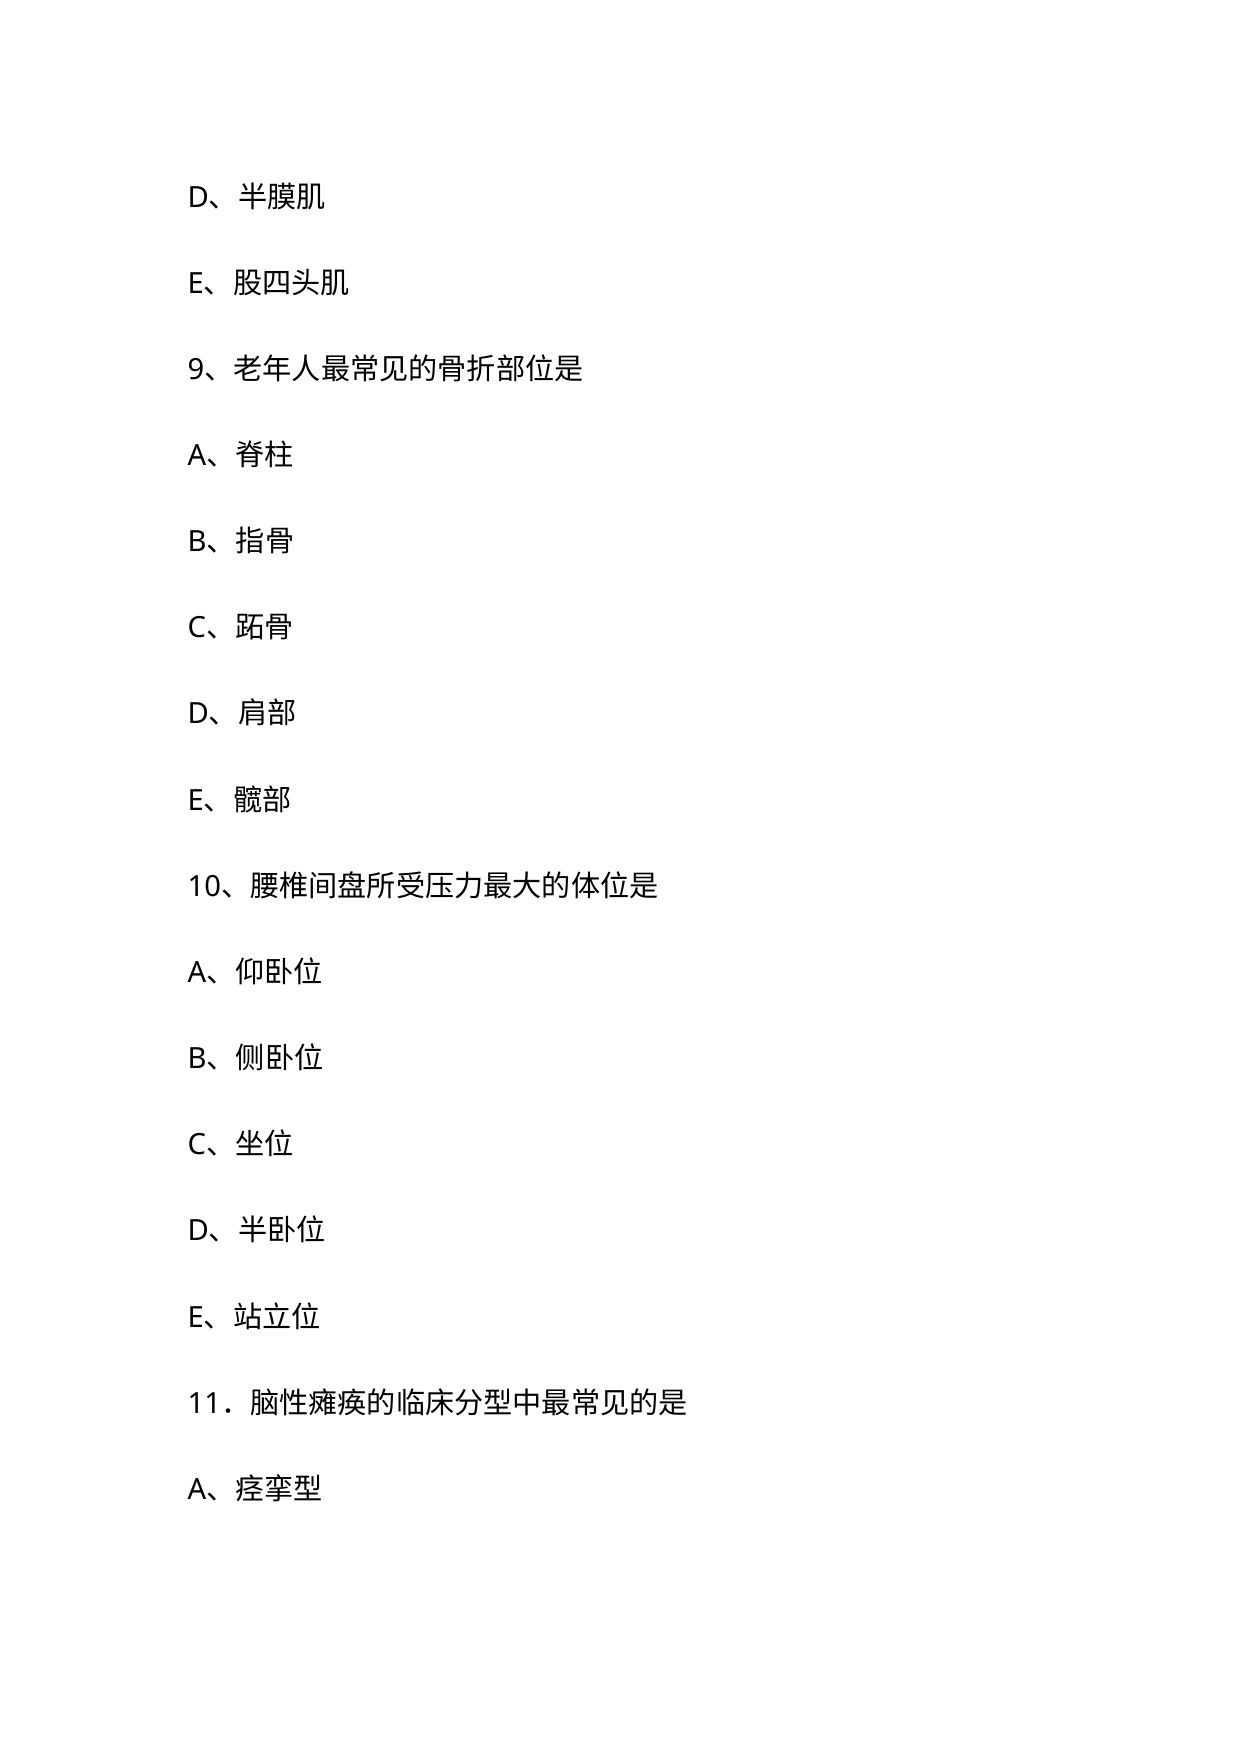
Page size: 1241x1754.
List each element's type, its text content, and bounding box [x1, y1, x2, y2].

text D、肩部 [187, 679, 1053, 744]
text D、半膜肌 [187, 162, 1053, 227]
text C、坐位 [187, 1109, 1053, 1174]
text B、指骨 [187, 507, 1053, 572]
text E、髋部 [187, 765, 1053, 830]
text A、痉挛型 [187, 1454, 1053, 1519]
text 9、老年人最常见的骨折部位是 [187, 334, 1053, 399]
text A、脊柱 [187, 420, 1053, 485]
text E、站立位 [187, 1282, 1053, 1347]
text A、仰卧位 [187, 937, 1053, 1002]
text 10、腰椎间盘所受压力最大的体位是 [187, 851, 1053, 916]
text E、股四头肌 [187, 248, 1053, 313]
text B、侧卧位 [187, 1023, 1053, 1088]
text D、半卧位 [187, 1196, 1053, 1261]
text 11．脑性瘫痪的临床分型中最常见的是 [187, 1368, 1053, 1433]
text C、跖骨 [187, 593, 1053, 658]
